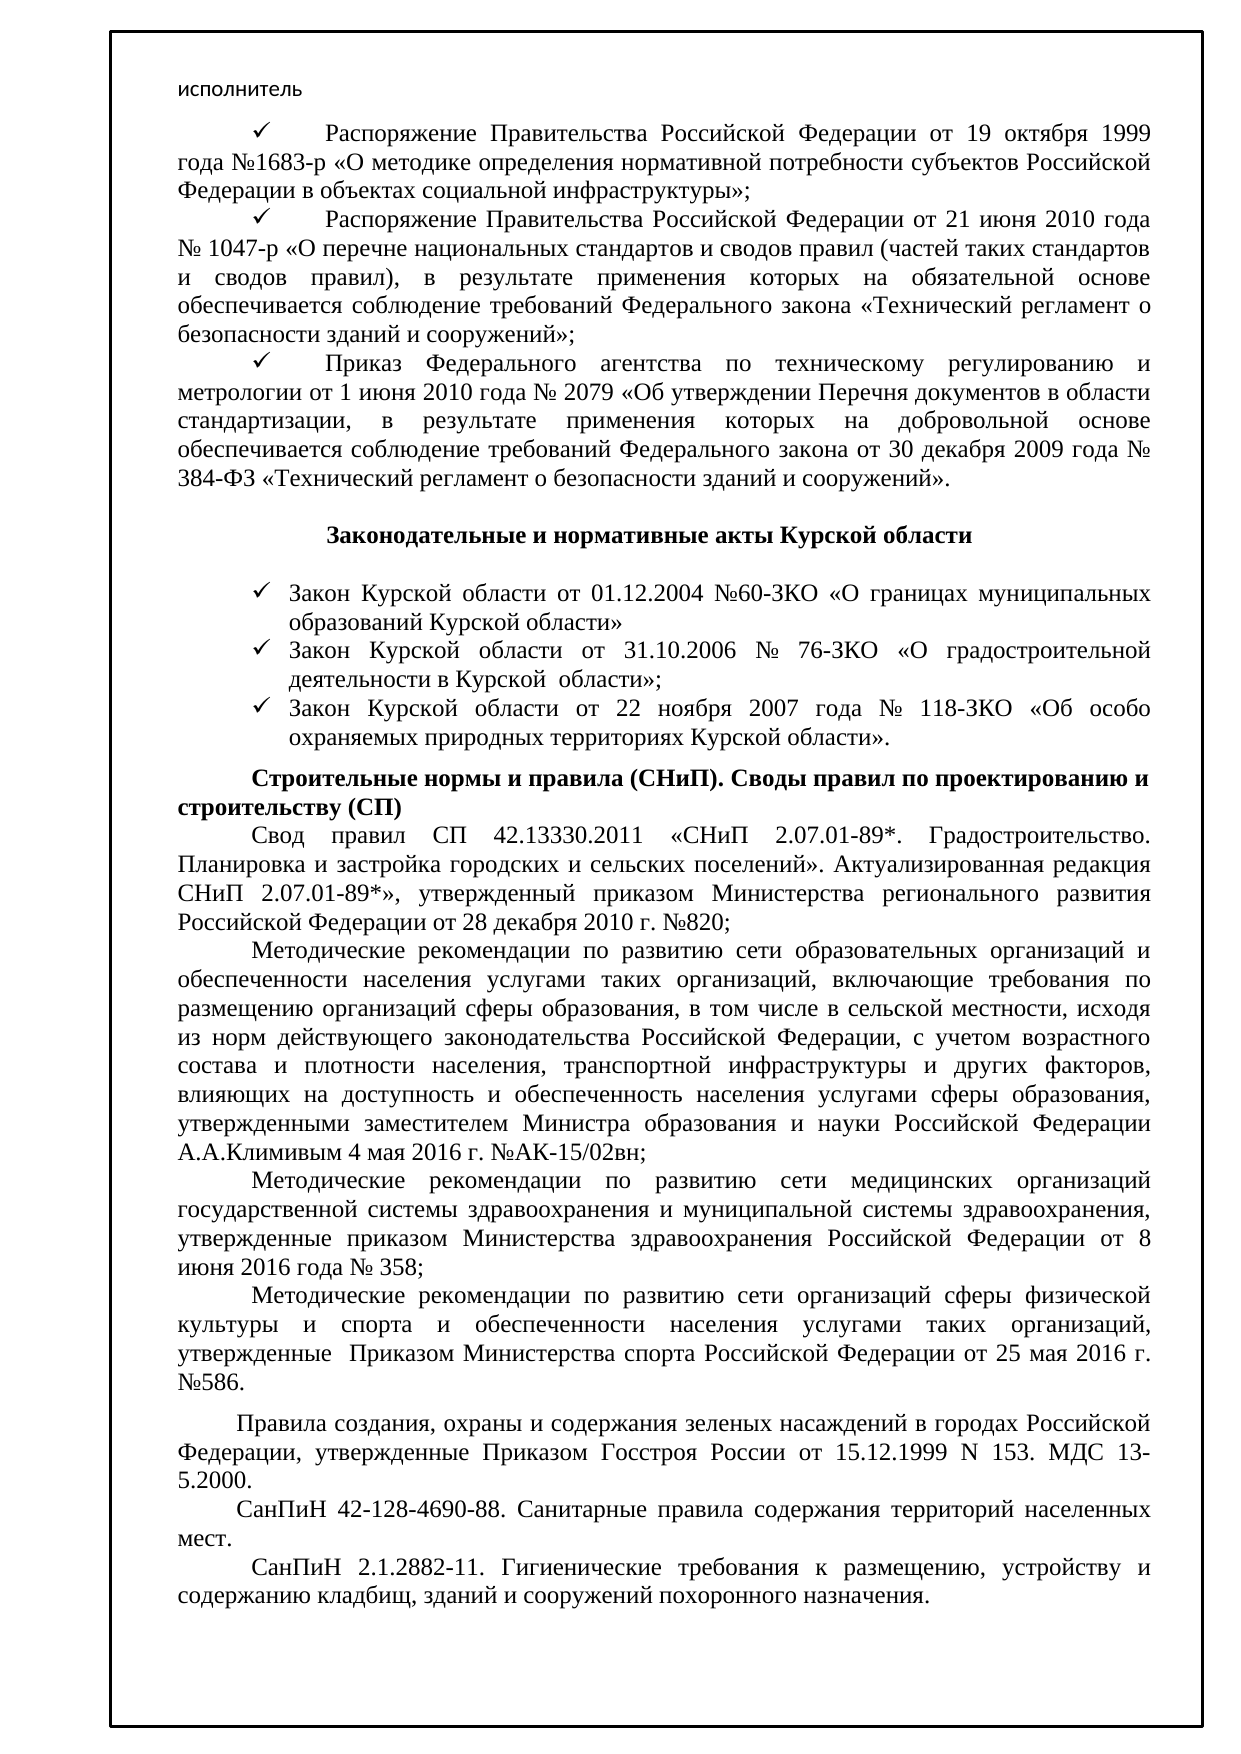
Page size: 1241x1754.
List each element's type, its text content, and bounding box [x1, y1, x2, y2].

list Методические рекомендации по развитию сети организаций сферы физической культуры и спорта и обеспеченности населения услугами таких организаций, утвержденные Приказом Министерства спорта Российской Федерации от 25 мая 2016 г. №586. [177, 1281, 1152, 1396]
text Правила создания, охраны и содержания зеленых насаждений в городах Российской Федерации, утвержденные Приказом Госстроя России от 15.12.1999 N 153. МДС 13-5.2000. [177, 1408, 1152, 1494]
list Свод правил СП 42.13330.2011 «СНиП 2.07.01-89*. Градостроительство. Планировка и застройка городских и сельских поселений». Актуализированная редакция СНиП 2.07.01-89*», утвержденный приказом Министерства регионального развития Российской Федерации от 28 декабря 2010 г. №820; [177, 821, 1152, 936]
list Распоряжение Правительства Российской Федерации от 21 июня 2010 года № 1047-р «О перечне национальных стандартов и сводов правил (частей таких стандартов и сводов правил), в результате применения которых на обязательной основе обеспечивается соблюдение требований Федерального закона «Технический регламент о безопасности зданий и сооружений»; [177, 204, 1152, 348]
list Закон Курской области от 22 ноября 2007 года № 118-ЗКО «Об особо охраняемых природных территориях Курской области». [251, 693, 1152, 751]
text СанПиН 42-128-4690-88. Санитарные правила содержания территорий населенных мест. [177, 1494, 1152, 1552]
text СанПиН 2.1.2882-11. Гигиенические требования к размещению, устройству и содержанию кладбищ, зданий и сооружений похоронного назначения. [177, 1552, 1152, 1609]
list Методические рекомендации по развитию сети образовательных организаций и обеспеченности населения услугами таких организаций, включающие требования по размещению организаций сферы образования, в том числе в сельской местности, исходя из норм действующего законодательства Российской Федерации, с учетом возрастного состава и плотности населения, транспортной инфраструктуры и других факторов, влияющих на доступность и обеспеченность населения услугами сферы образования, утвержденными заместителем Министра образования и науки Российской Федерации А.А.Климивым 4 мая 2016 г. №АК-15/02вн; [177, 936, 1152, 1166]
list Закон Курской области от 31.10.2006 № 76-ЗКО «О градостроительной деятельности в Курской области»; [251, 636, 1152, 693]
text Законодательные и нормативные акты Курской области [326, 521, 1152, 549]
list Распоряжение Правительства Российской Федерации от 19 октября 1999 года №1683-р «О методике определения нормативной потребности субъектов Российской Федерации в объектах социальной инфраструктуры»; [177, 118, 1152, 204]
list Закон Курской области от 01.12.2004 №60-ЗКО «О границах муниципальных образований Курской области» [251, 578, 1152, 636]
list Строительные нормы и правила (СНиП). Своды правил по проектированию и строительству (СП) [177, 763, 1152, 821]
list Приказ Федерального агентства по техническому регулированию и метрологии от 1 июня 2010 года № 2079 «Об утверждении Перечня документов в области стандартизации, в результате применения которых на добровольной основе обеспечивается соблюдение требований Федерального закона от 30 декабря 2009 года № 384-ФЗ «Технический регламент о безопасности зданий и сооружений». [177, 348, 1152, 492]
list Методические рекомендации по развитию сети медицинских организаций государственной системы здравоохранения и муниципальной системы здравоохранения, утвержденные приказом Министерства здравоохранения Российской Федерации от 8 июня 2016 года № 358; [177, 1166, 1152, 1281]
